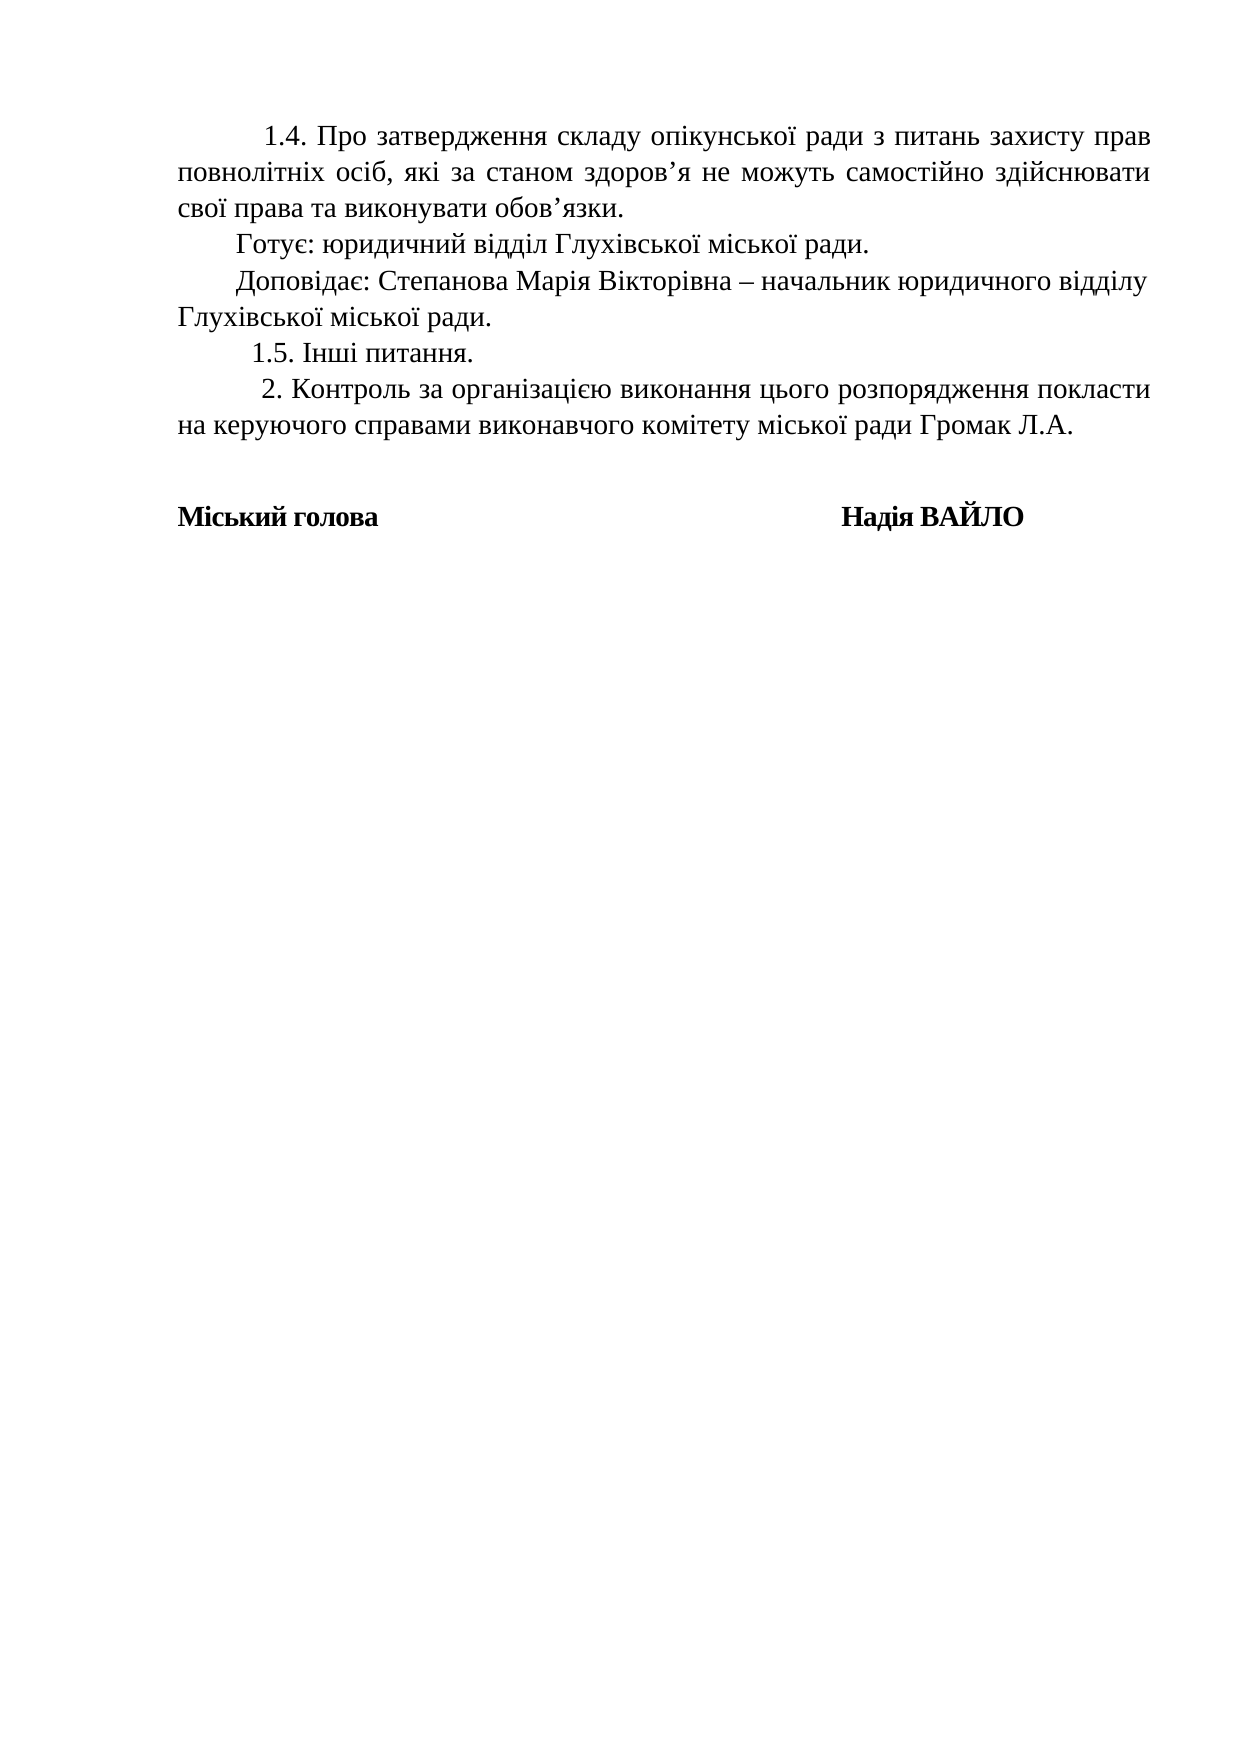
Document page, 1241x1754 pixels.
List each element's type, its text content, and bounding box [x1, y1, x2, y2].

text Доповідає: Степанова Марія Вікторівна – начальник юридичного відділу Глухівської міської ради. [177, 263, 1152, 332]
text 1.4. Про затвердження складу опікунської ради з питань захисту прав повнолітніх осіб, які за станом здоров’я не можуть самостійно здійснювати свої права та виконувати обов’язки. [177, 118, 1152, 224]
text Готує: юридичний відділ Глухівської міської ради. [177, 227, 1152, 260]
text 1.5. Інші питання. [177, 335, 1152, 368]
text Міський голова Надія ВАЙЛО [177, 499, 1152, 532]
text 2. Контроль за організацією виконання цього розпорядження покласти на керуючого справами виконавчого комітету міської ради Громак Л.А. [177, 371, 1152, 441]
